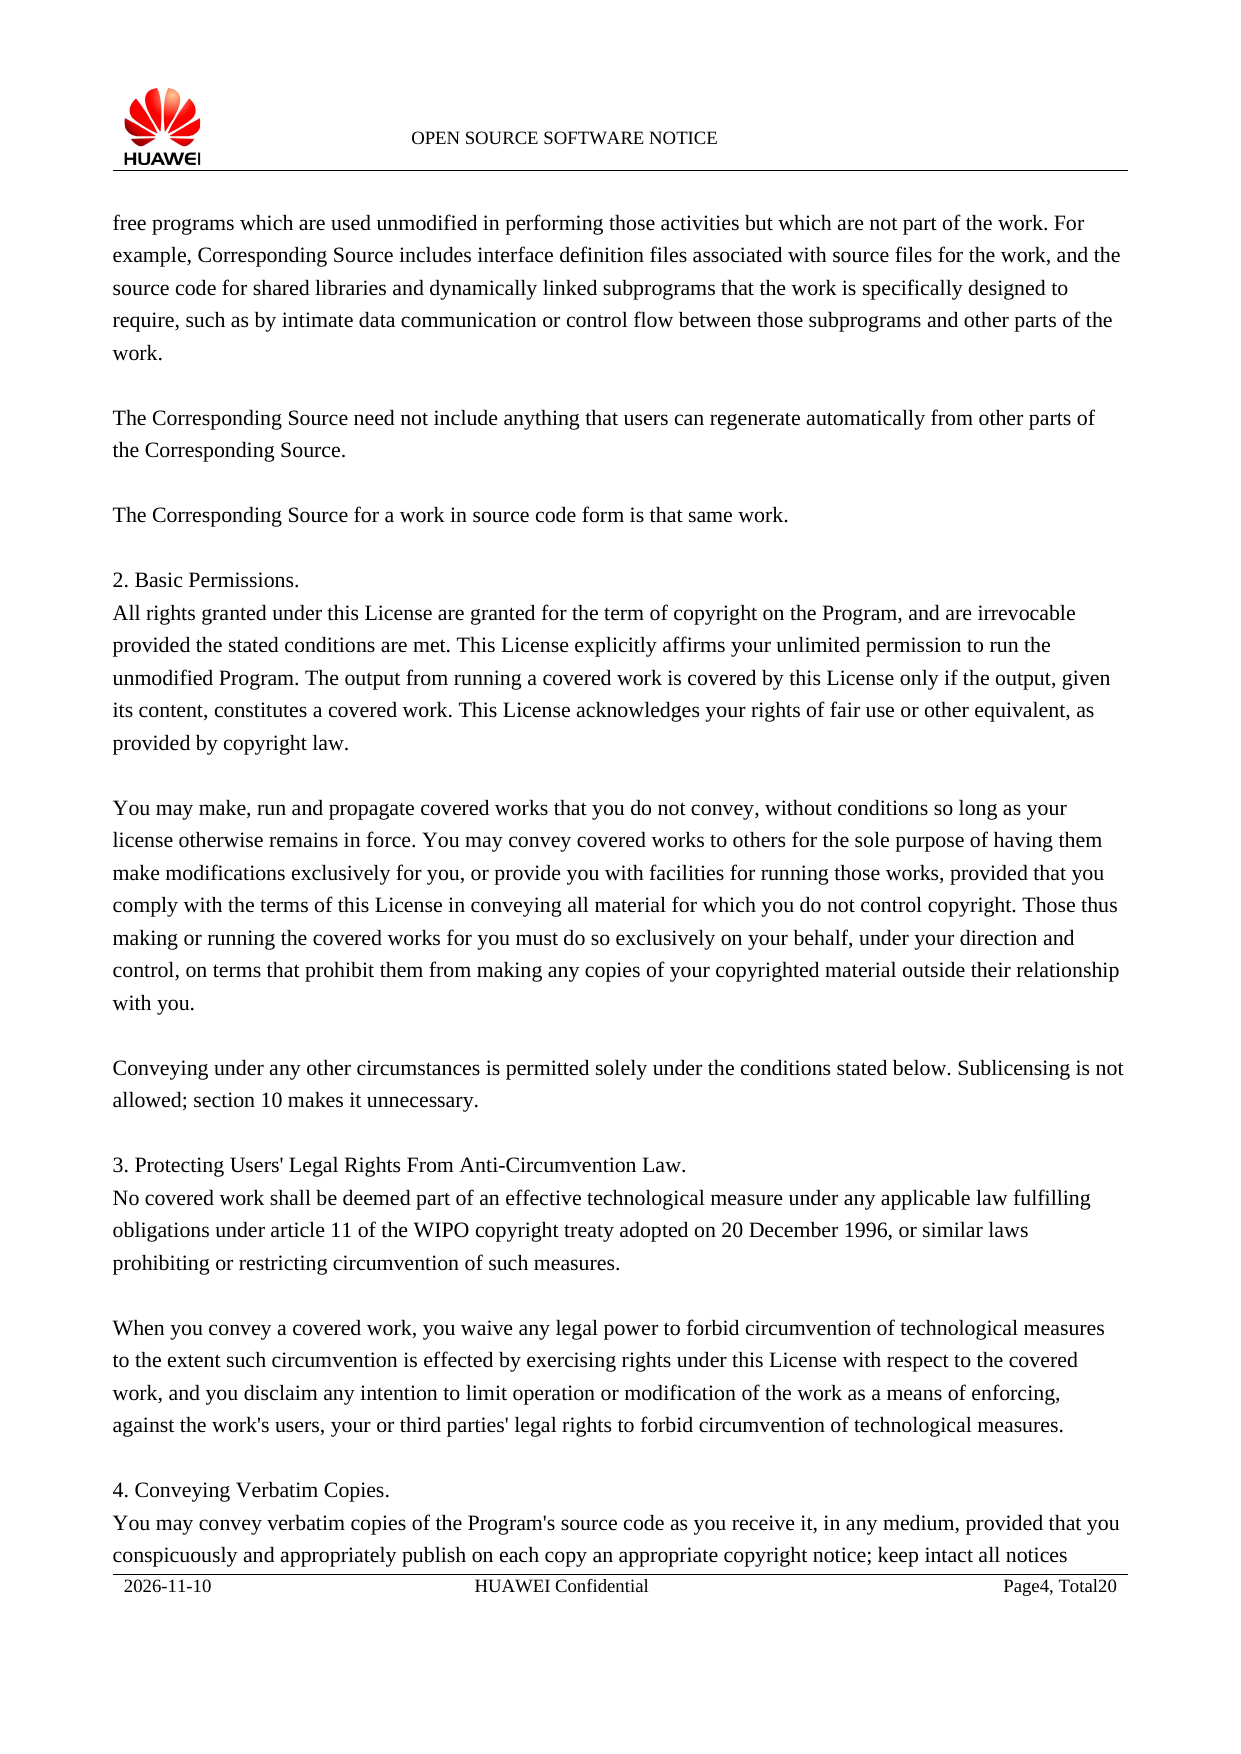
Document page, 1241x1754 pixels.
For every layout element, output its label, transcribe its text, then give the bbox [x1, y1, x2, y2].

picture [124, 88, 201, 165]
